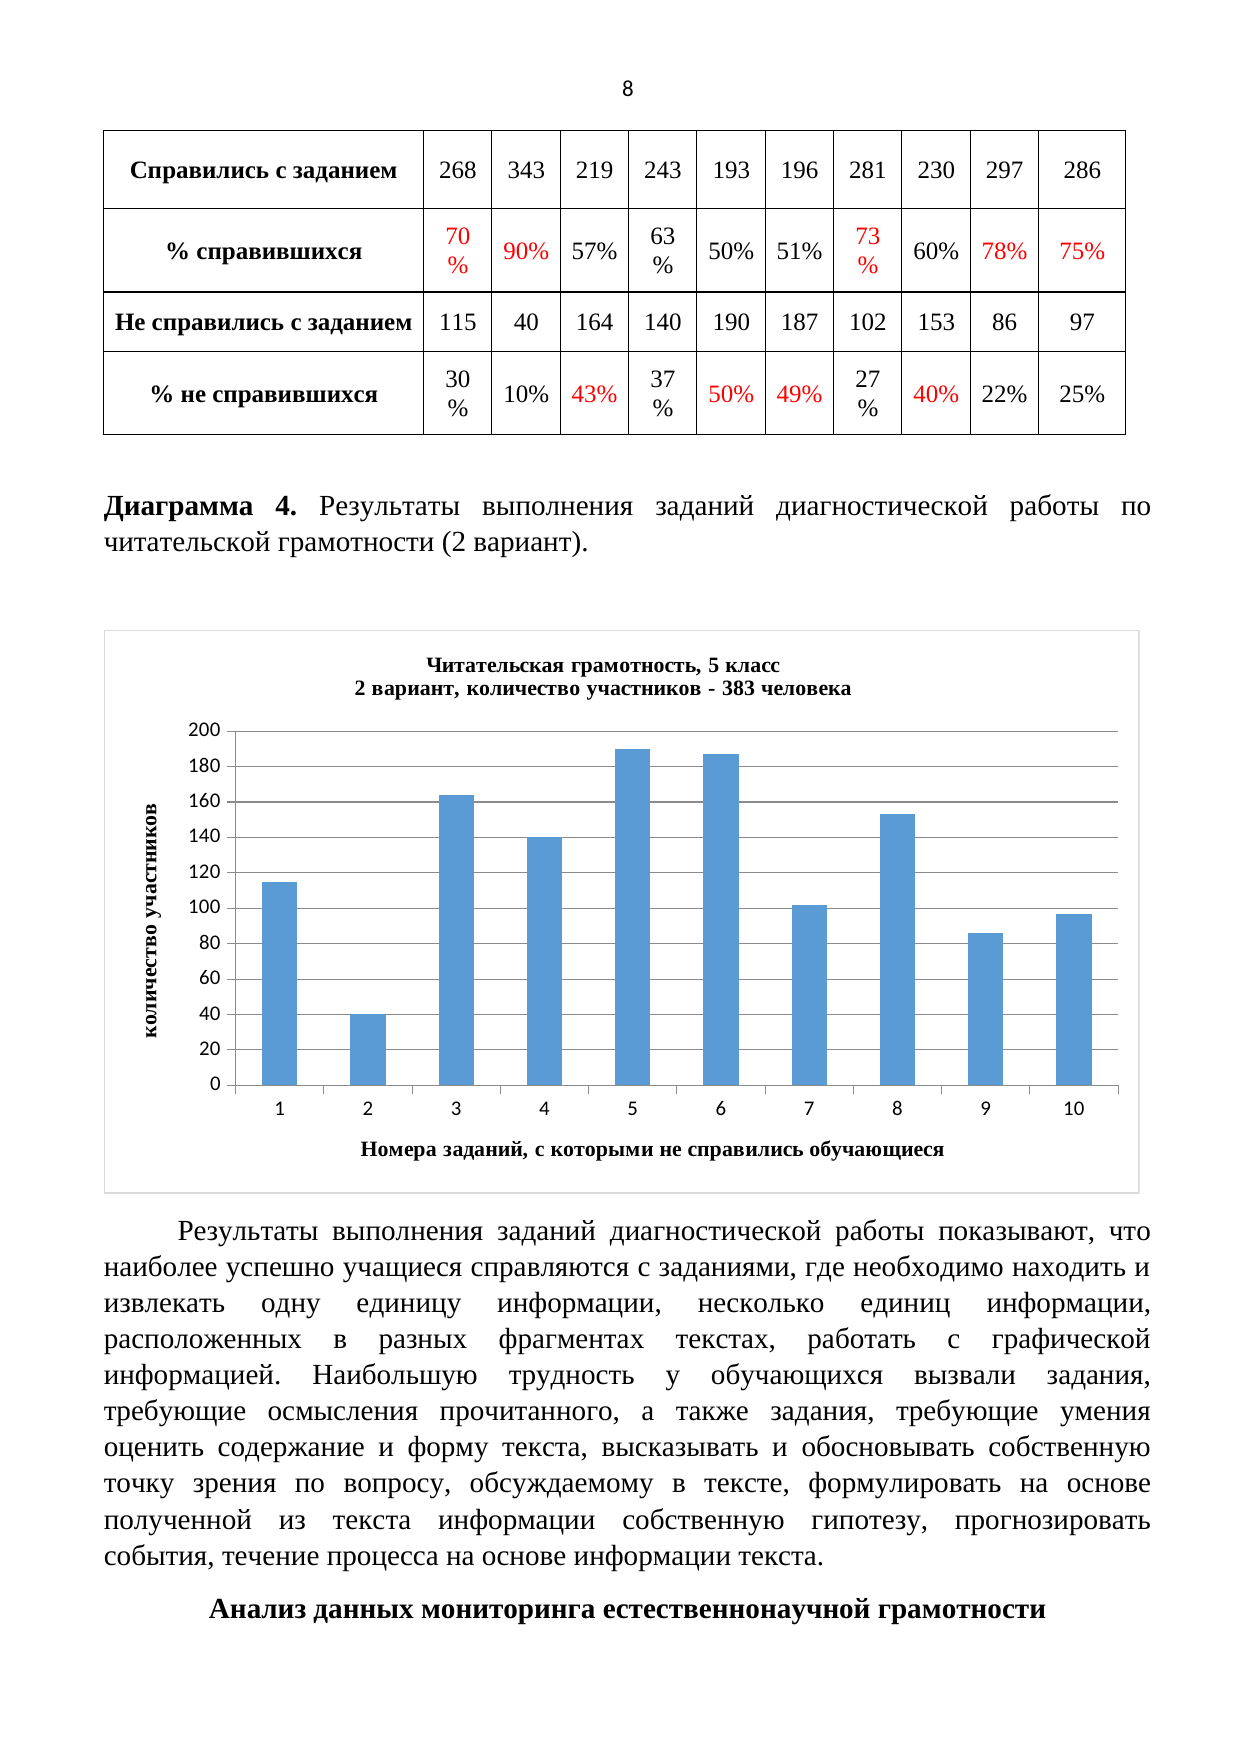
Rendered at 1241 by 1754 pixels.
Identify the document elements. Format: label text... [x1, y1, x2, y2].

table_cell 196 [766, 131, 833, 208]
table_cell 268 [424, 131, 491, 208]
table_cell 243 [629, 131, 696, 208]
table_cell 164 [561, 293, 628, 351]
table_cell 73% [834, 209, 901, 291]
table_cell 343 [492, 131, 560, 208]
table_cell 297 [971, 131, 1038, 208]
table_cell 75% [1039, 209, 1125, 291]
table_cell 140 [629, 293, 696, 351]
table_cell Не справились с заданием [104, 293, 423, 351]
table_cell 219 [561, 131, 628, 208]
text Анализ данных мониторинга естественнонаучной грамотности [103, 1591, 1152, 1624]
table_cell 193 [697, 131, 765, 208]
table_cell 190 [697, 293, 765, 351]
table_cell 78% [971, 209, 1038, 291]
table_cell 37% [629, 352, 696, 434]
table_cell 30% [424, 352, 491, 434]
text Результаты выполнения заданий диагностической работы показывают, что наиболее успешно учащиеся справляются с заданиями, где необходимо находить и извлекать одну единицу информации, несколько единиц информации, расположенных в разных фрагментах текстах, работать с графической информацией. Наибольшую трудность у обучающихся вызвали задания, требующие осмысления прочитанного, а также задания, требующие умения оценить содержание и форму текста, высказывать и обосновывать собственную точку зрения по вопросу, обсуждаемому в тексте, формулировать на основе полученной из текста информации собственную гипотезу, прогнозировать события, течение процесса на основе информации текста. [103, 1213, 1152, 1571]
table_cell 97 [1039, 293, 1125, 351]
table_cell 10% [492, 352, 560, 434]
table_cell 281 [834, 131, 901, 208]
table_cell % не справившихся [104, 352, 423, 434]
table_cell 43% [561, 352, 628, 434]
table_cell 230 [902, 131, 970, 208]
table_cell 286 [1039, 131, 1125, 208]
table_cell 115 [424, 293, 491, 351]
table_cell 63% [629, 209, 696, 291]
table_cell % справившихся [104, 209, 423, 291]
table_cell 90% [492, 209, 560, 291]
table_cell Справились с заданием [104, 131, 423, 208]
text Диаграмма 4. Результаты выполнения заданий диагностической работы по читательской грамотности (2 вариант). [103, 488, 1152, 558]
table_cell 27% [834, 352, 901, 434]
table_cell 25% [1039, 352, 1125, 434]
table_cell 57% [561, 209, 628, 291]
table_cell 40% [902, 352, 970, 434]
table_cell 187 [766, 293, 833, 351]
table_cell 51% [766, 209, 833, 291]
table_cell 50% [697, 352, 765, 434]
table_cell 153 [902, 293, 970, 351]
table_cell 22% [971, 352, 1038, 434]
table_cell 49% [766, 352, 833, 434]
table_cell 86 [971, 293, 1038, 351]
table_cell 102 [834, 293, 901, 351]
table_cell 50% [697, 209, 765, 291]
table_cell 40 [492, 293, 560, 351]
table_cell 70% [424, 209, 491, 291]
table_cell 60% [902, 209, 970, 291]
